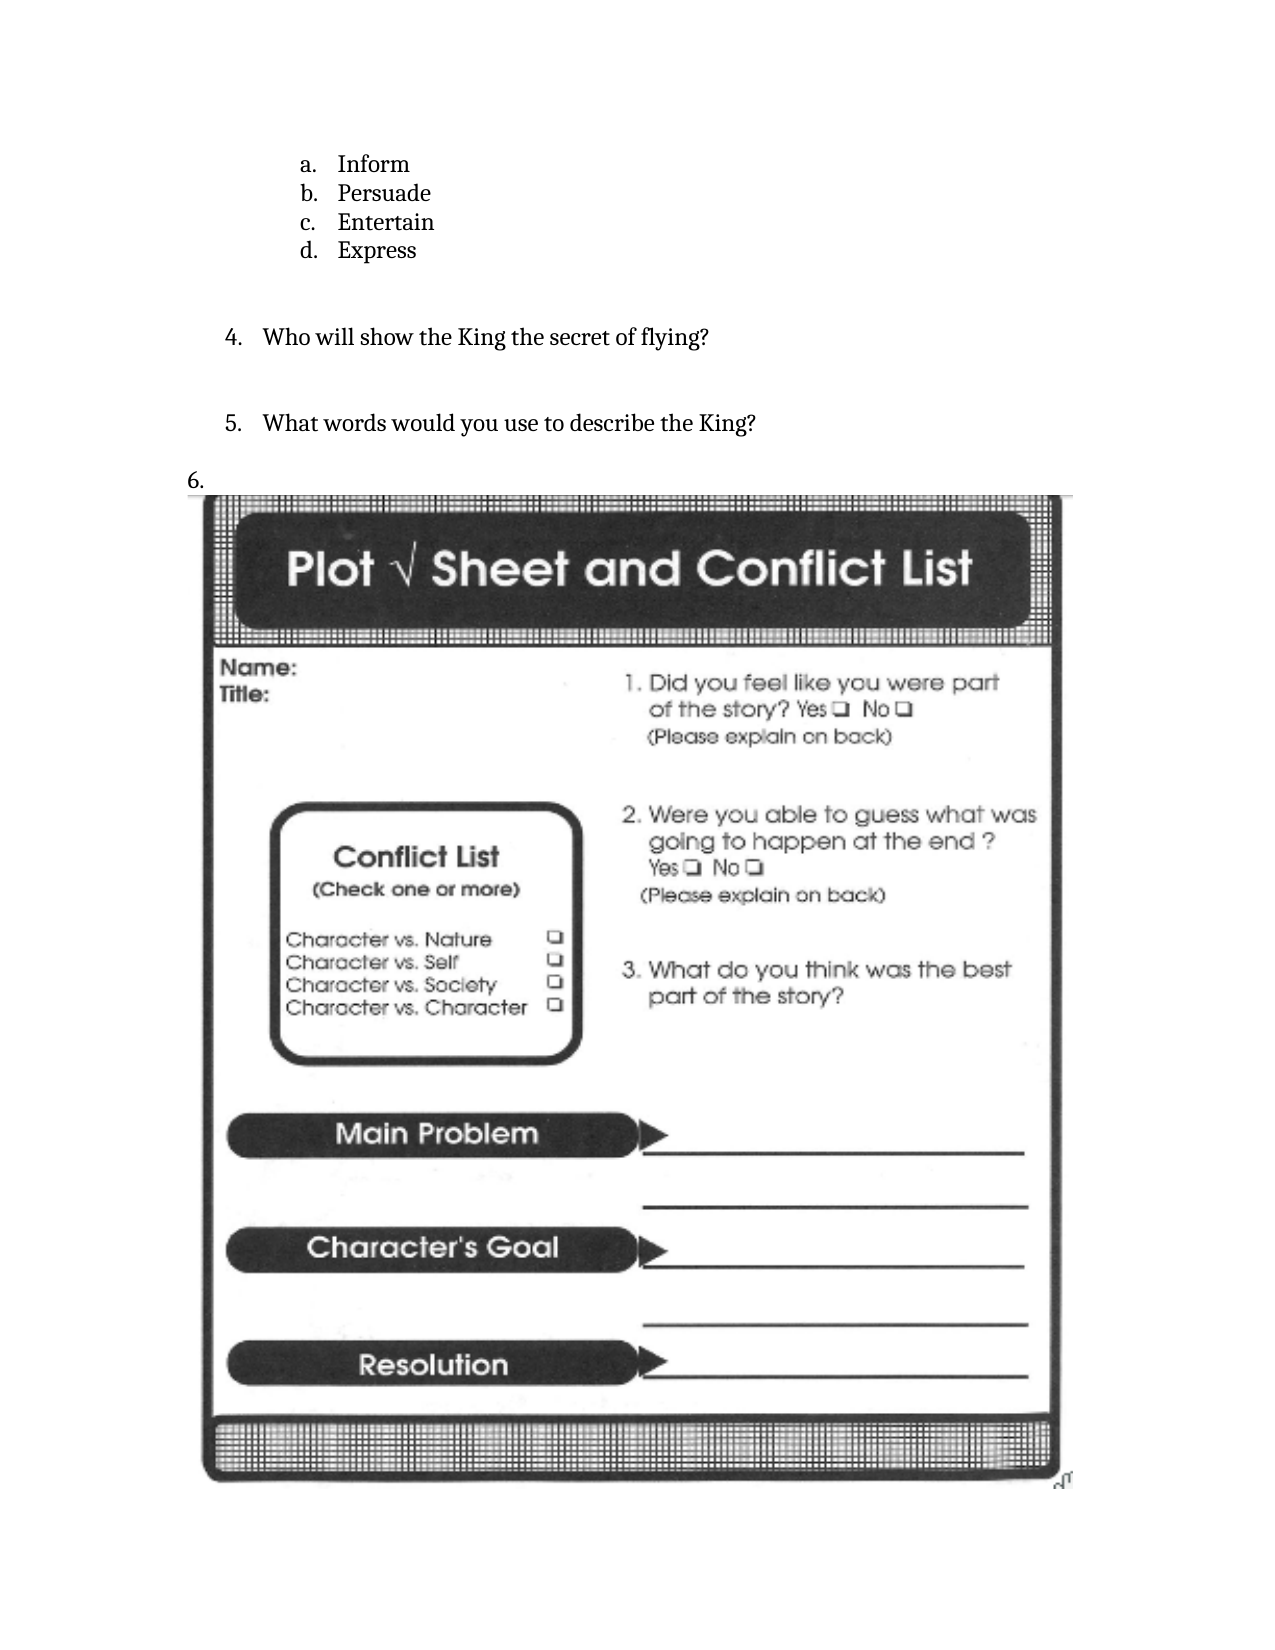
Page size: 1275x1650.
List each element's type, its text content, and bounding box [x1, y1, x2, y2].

list Inform [300, 150, 1087, 179]
list Express [300, 236, 1087, 265]
picture [187, 495, 1073, 1489]
list Persuade [300, 179, 1087, 207]
list Entertain [300, 207, 1087, 236]
list Who will show the King the secret of flying? [225, 322, 1087, 351]
list What words would you use to describe the King? [225, 409, 1087, 437]
